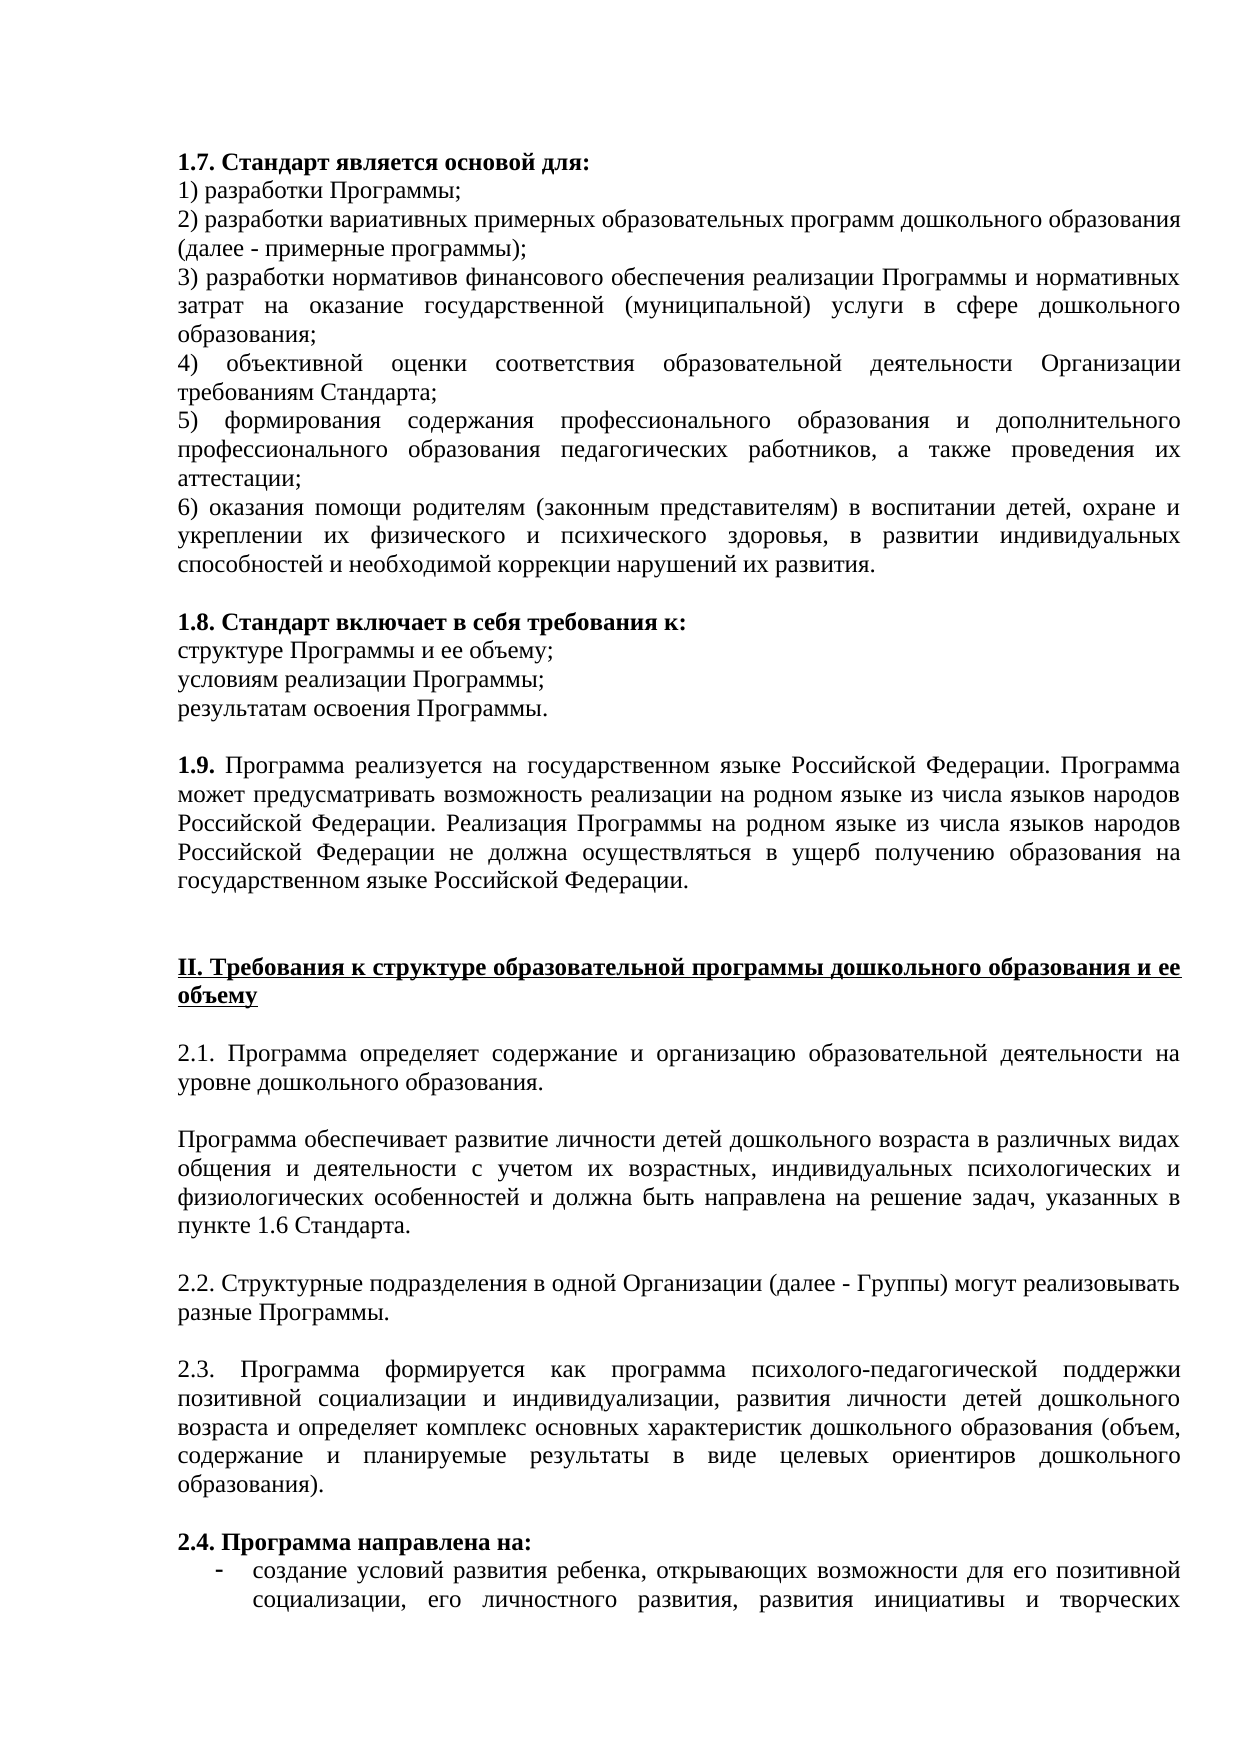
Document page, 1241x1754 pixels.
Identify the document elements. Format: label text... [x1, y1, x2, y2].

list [215, 1556, 1181, 1613]
text 1.7. Стандарт является основой для: [177, 147, 1181, 176]
text 2.1. Программа определяет содержание и организацию образовательной деятельности на уровне дошкольного образования. [177, 1038, 1181, 1096]
text структуре Программы и ее объему; [177, 636, 1181, 664]
text 1.9. Программа реализуется на государственном языке Российской Федерации. Программа может предусматривать возможность реализации на родном языке из числа языков народов Российской Федерации. Реализация Программы на родном языке из числа языков народов Российской Федерации не должна осуществляться в ущерб получению образования на государственном языке Российской Федерации. [177, 751, 1181, 894]
text 1) разработки Программы; [177, 176, 1181, 204]
text Программа обеспечивает развитие личности детей дошкольного возраста в различных видах общения и деятельности с учетом их возрастных, индивидуальных психологических и физиологических особенностей и должна быть направлена на решение задач, указанных в пункте 1.6 Стандарта. [177, 1124, 1181, 1239]
text II. Требования к структуре образовательной программы дошкольного образования и ее объему [177, 978, 1181, 1009]
text 4) объективной оценки соответствия образовательной деятельности Организации требованиям Стандарта; [177, 348, 1181, 406]
text 2) разработки вариативных примерных образовательных программ дошкольного образования (далее - примерные программы); [177, 204, 1181, 262]
text 2.3. Программа формируется как программа психолого-педагогической поддержки позитивной социализации и индивидуализации, развития личности детей дошкольного возраста и определяет комплекс основных характеристик дошкольного образования (объем, содержание и планируемые результаты в виде целевых ориентиров дошкольного образования). [177, 1354, 1181, 1498]
text 2.2. Структурные подразделения в одной Организации (далее - Группы) могут реализовывать разные Программы. [177, 1268, 1181, 1326]
text II. Требования к структуре образовательной программы дошкольного образования и ее объему [177, 952, 1181, 977]
text условиям реализации Программы; [177, 664, 1181, 693]
text 5) формирования содержания профессионального образования и дополнительного профессионального образования педагогических работников, а также проведения их аттестации; [177, 406, 1181, 492]
text 1.8. Стандарт включает в себя требования к: [177, 607, 1181, 636]
text 3) разработки нормативов финансового обеспечения реализации Программы и нормативных затрат на оказание государственной (муниципальной) услуги в сфере дошкольного образования; [177, 262, 1181, 348]
text 6) оказания помощи родителям (законным представителям) в воспитании детей, охране и укреплении их физического и психического здоровья, в развитии индивидуальных способностей и необходимой коррекции нарушений их развития. [177, 492, 1181, 578]
text результатам освоения Программы. [177, 693, 1181, 722]
text 2.4. Программа направлена на: [177, 1527, 1181, 1556]
